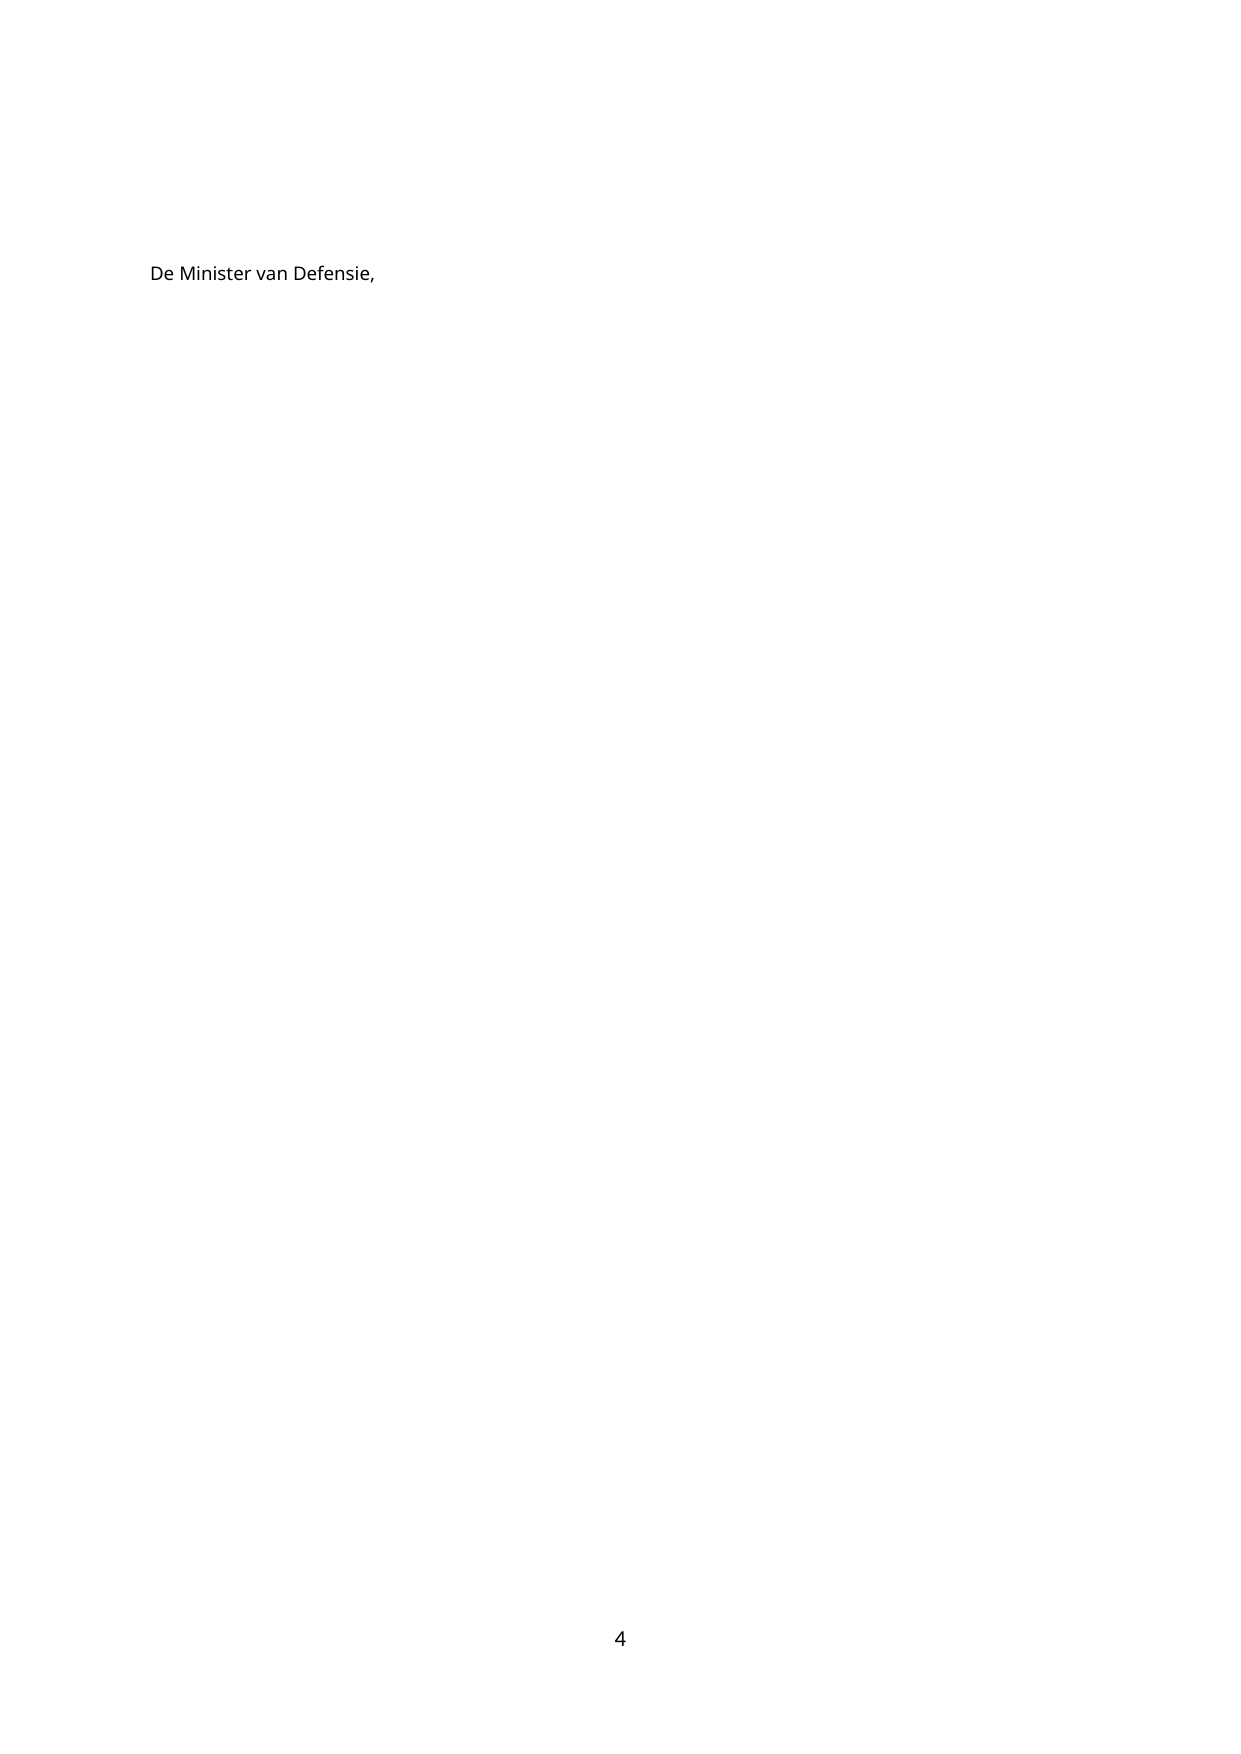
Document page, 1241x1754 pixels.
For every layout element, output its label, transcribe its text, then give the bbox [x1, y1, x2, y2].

text De Minister van Defensie, [150, 260, 1090, 285]
